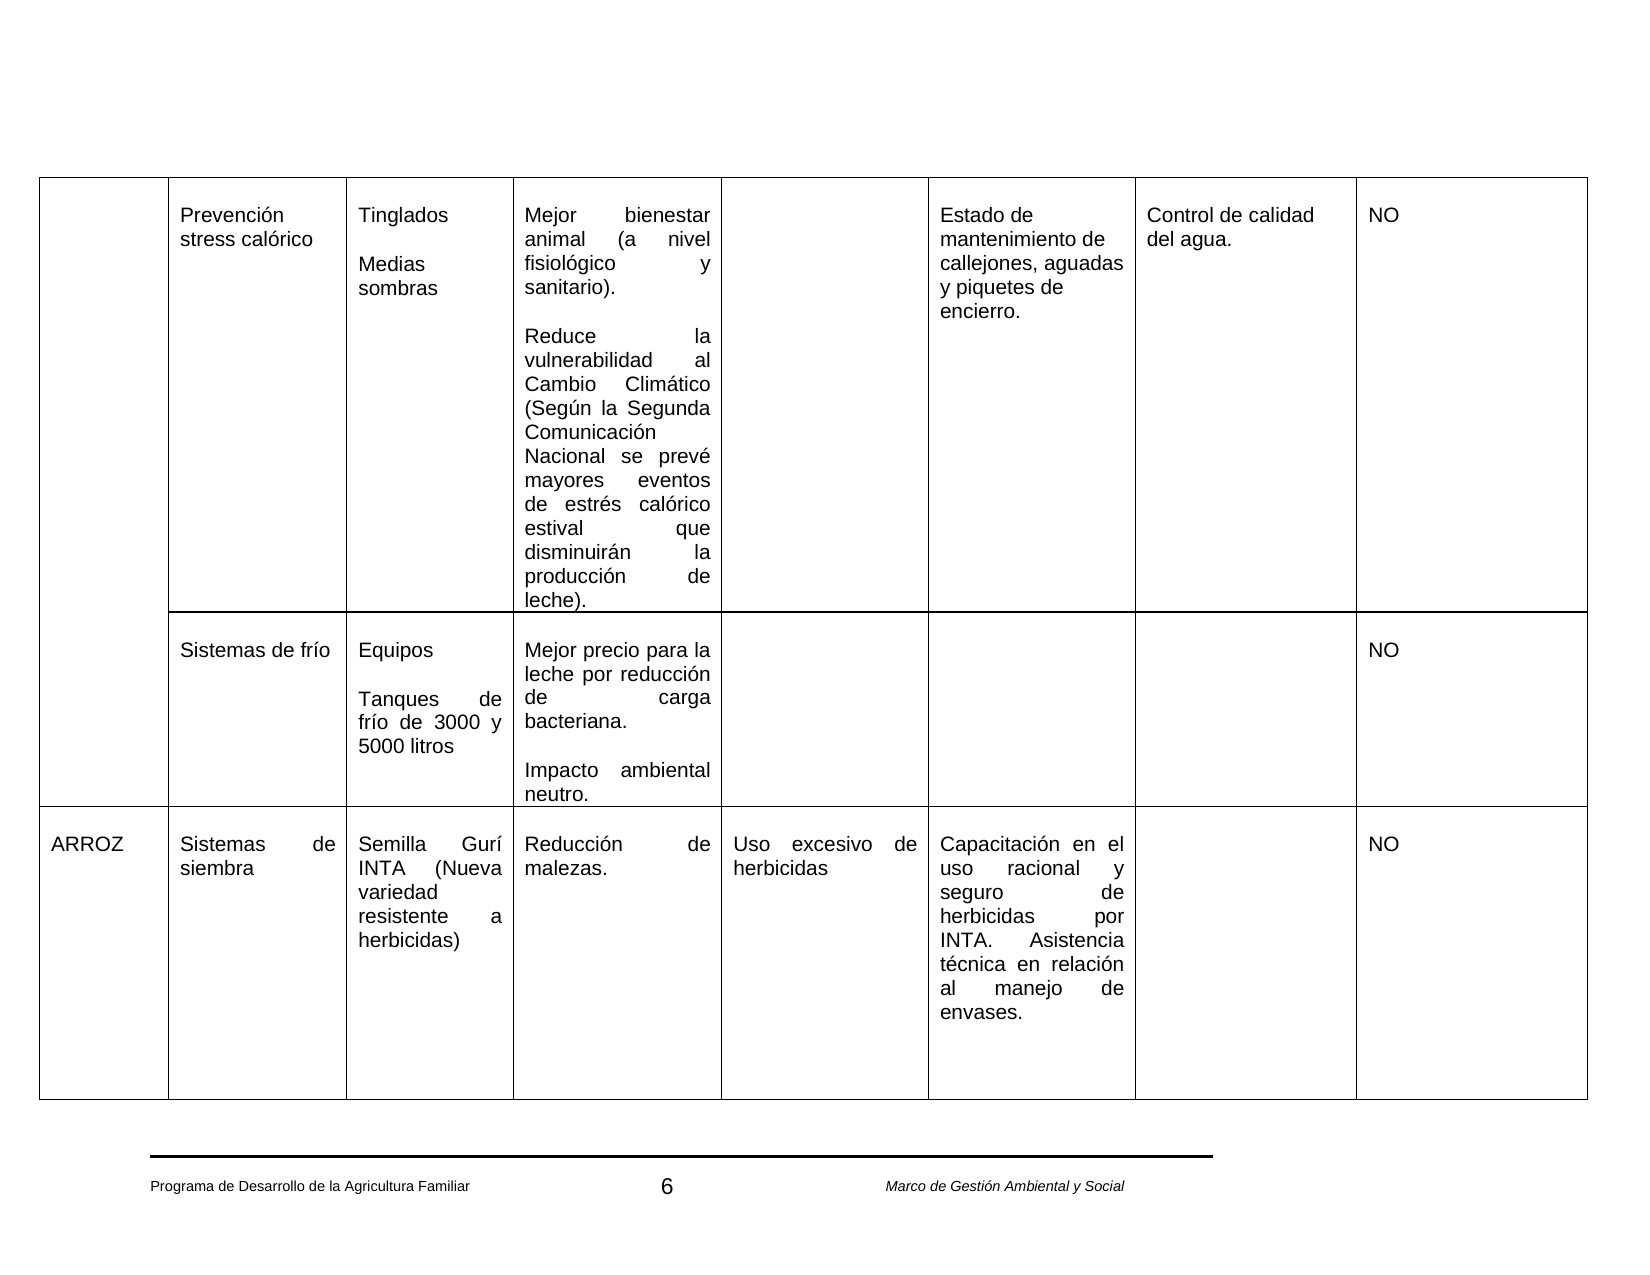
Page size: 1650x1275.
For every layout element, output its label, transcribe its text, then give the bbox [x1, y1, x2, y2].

table_cell [1136, 807, 1356, 1099]
table_cell Sistemas de frío [169, 613, 346, 806]
table_cell Sistemas de siembra [169, 807, 346, 1099]
table_cell Control de calidad del agua. [1136, 178, 1356, 611]
table_cell Estado de mantenimiento de callejones, aguadas y piquetes de encierro. [929, 178, 1135, 611]
table_cell Equipos Tanques de frío de 3000 y [347, 613, 513, 806]
table_cell Mejor precio para la leche por reducción de carga bacteriana. Impacto ambiental neutro. [514, 613, 721, 806]
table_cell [722, 807, 928, 1099]
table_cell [347, 807, 513, 1099]
table_cell ARROZ [40, 807, 168, 1099]
table_cell [722, 178, 928, 611]
table_cell Tinglados Medias sombras [347, 178, 513, 611]
table_cell NO [1357, 807, 1587, 1099]
table_cell NO [1357, 178, 1587, 611]
table_cell [1136, 613, 1356, 806]
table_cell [514, 807, 721, 1099]
table_cell Prevención stress calórico [169, 178, 346, 611]
table_cell [722, 613, 928, 806]
table_cell NO [1357, 613, 1587, 806]
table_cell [929, 807, 1135, 1099]
table_cell [929, 613, 1135, 806]
table_cell Mejor bienestar animal (a nivel fisiológico y sanitario). Reduce la vulnerabilidad al Cambio Climático (Según Nacional se prevé mayores eventos de estrés calórico estival que disminuirán la producción de leche). [514, 178, 721, 611]
